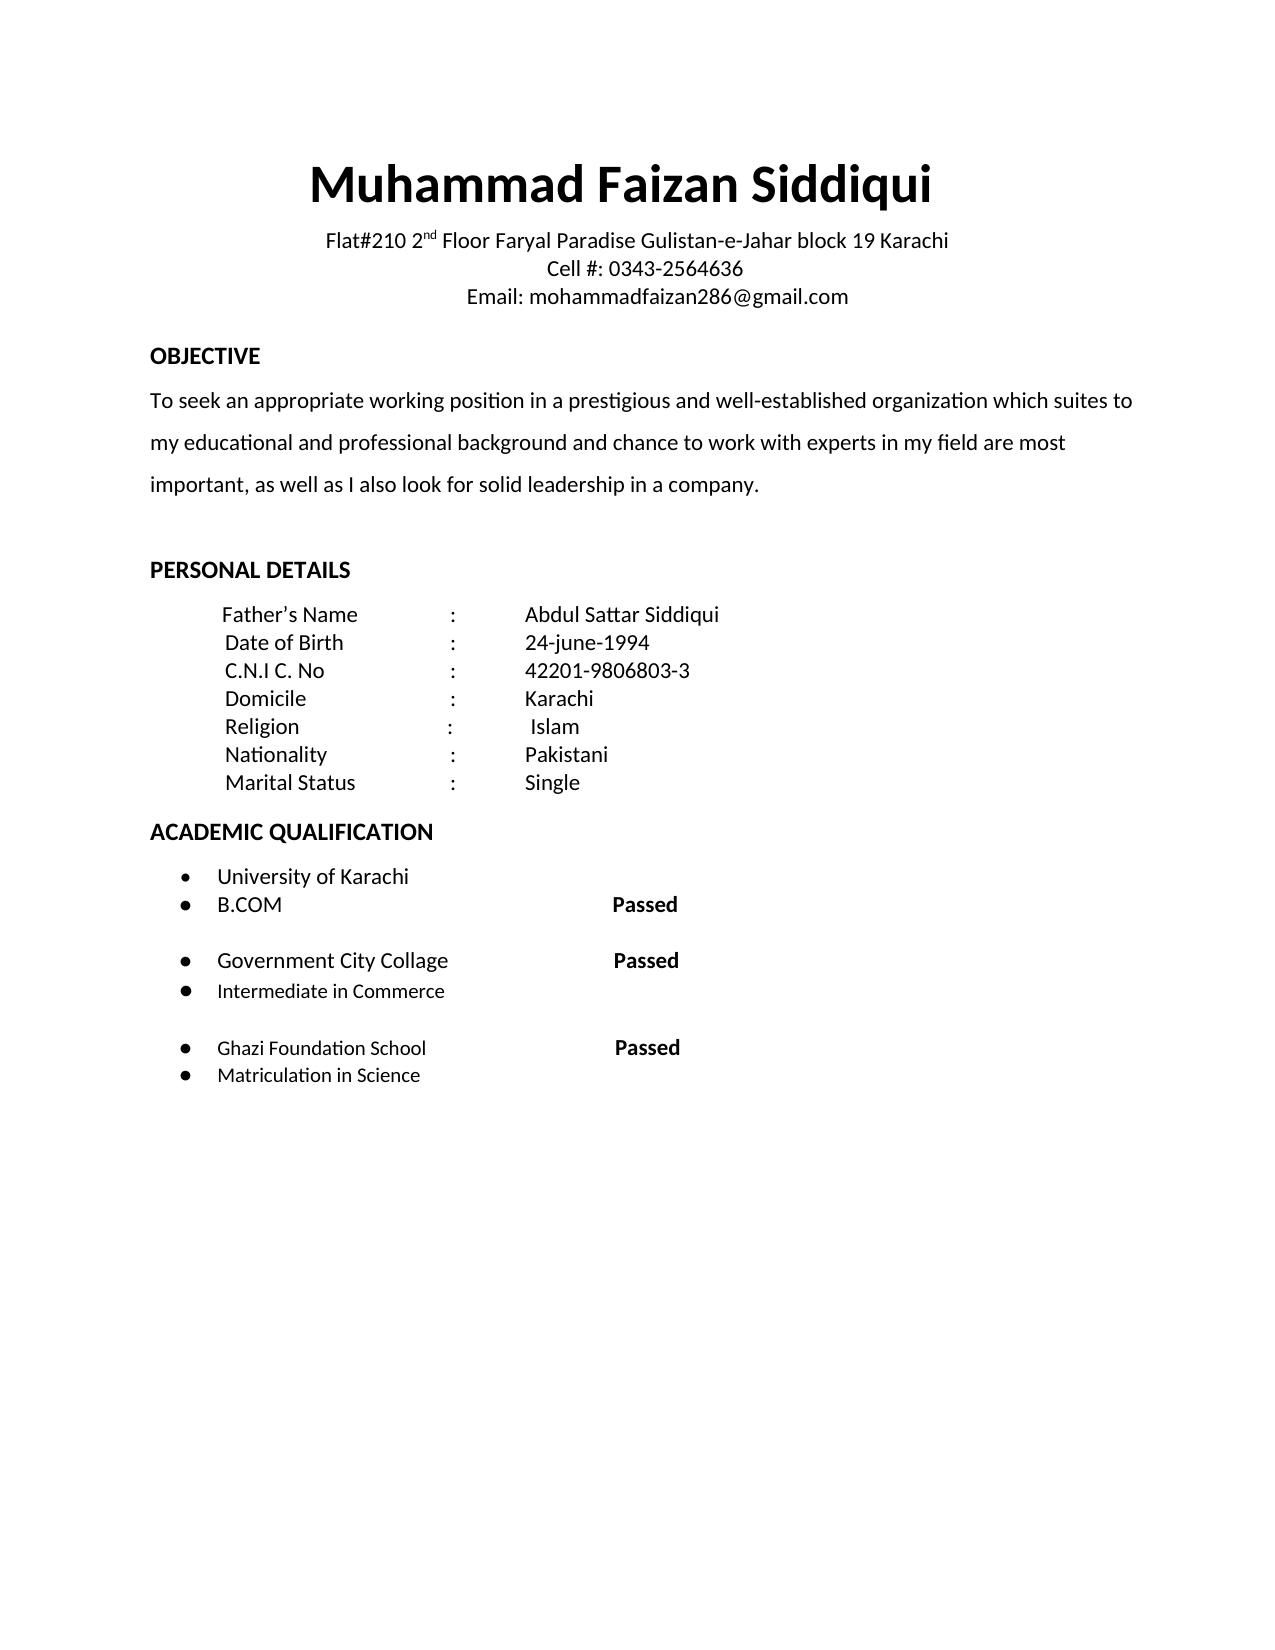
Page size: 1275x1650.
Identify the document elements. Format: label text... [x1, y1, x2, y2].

text PERSONAL DETAILS [150, 554, 1125, 584]
text ACADEMIC QUALIFICATION [150, 816, 1125, 847]
text Religion : Islam [225, 712, 1125, 740]
text Flat#210 2nd Floor Faryal Paradise Gulistan-e-Jahar block 19 Karachi Cell #: 0343-2564636 Email: mohammadfaizan286@gmail.com [150, 226, 1125, 310]
list University of Karachi [179, 862, 1216, 890]
text Father’s Name : Abdul Sattar Siddiqui [150, 600, 1125, 628]
list Intermediate in Commerce [179, 974, 1216, 1004]
text To seek an appropriate working position in a prestigious and well-established organization which suites to my educational and professional background and chance to work with experts in my field are most important, as well as I also look for solid leadership in a company. [150, 386, 1159, 540]
list Government City Collage Passed [179, 946, 1216, 974]
text Domicile : Karachi [225, 684, 1125, 712]
list B.COM Passed [179, 890, 1216, 946]
text Muhammad Faizan Siddiqui [150, 150, 1125, 216]
list Ghazi Foundation School Passed [179, 1033, 1216, 1061]
text OBJECTIVE [150, 340, 1125, 371]
text Marital Status : Single [225, 768, 1125, 796]
text Date of Birth : 24-june-1994 [225, 628, 1125, 656]
list Matriculation in Science [179, 1061, 1216, 1117]
text Nationality : Pakistani [225, 740, 1125, 768]
text C.N.I C. No : 42201-9806803-3 [225, 656, 1125, 684]
